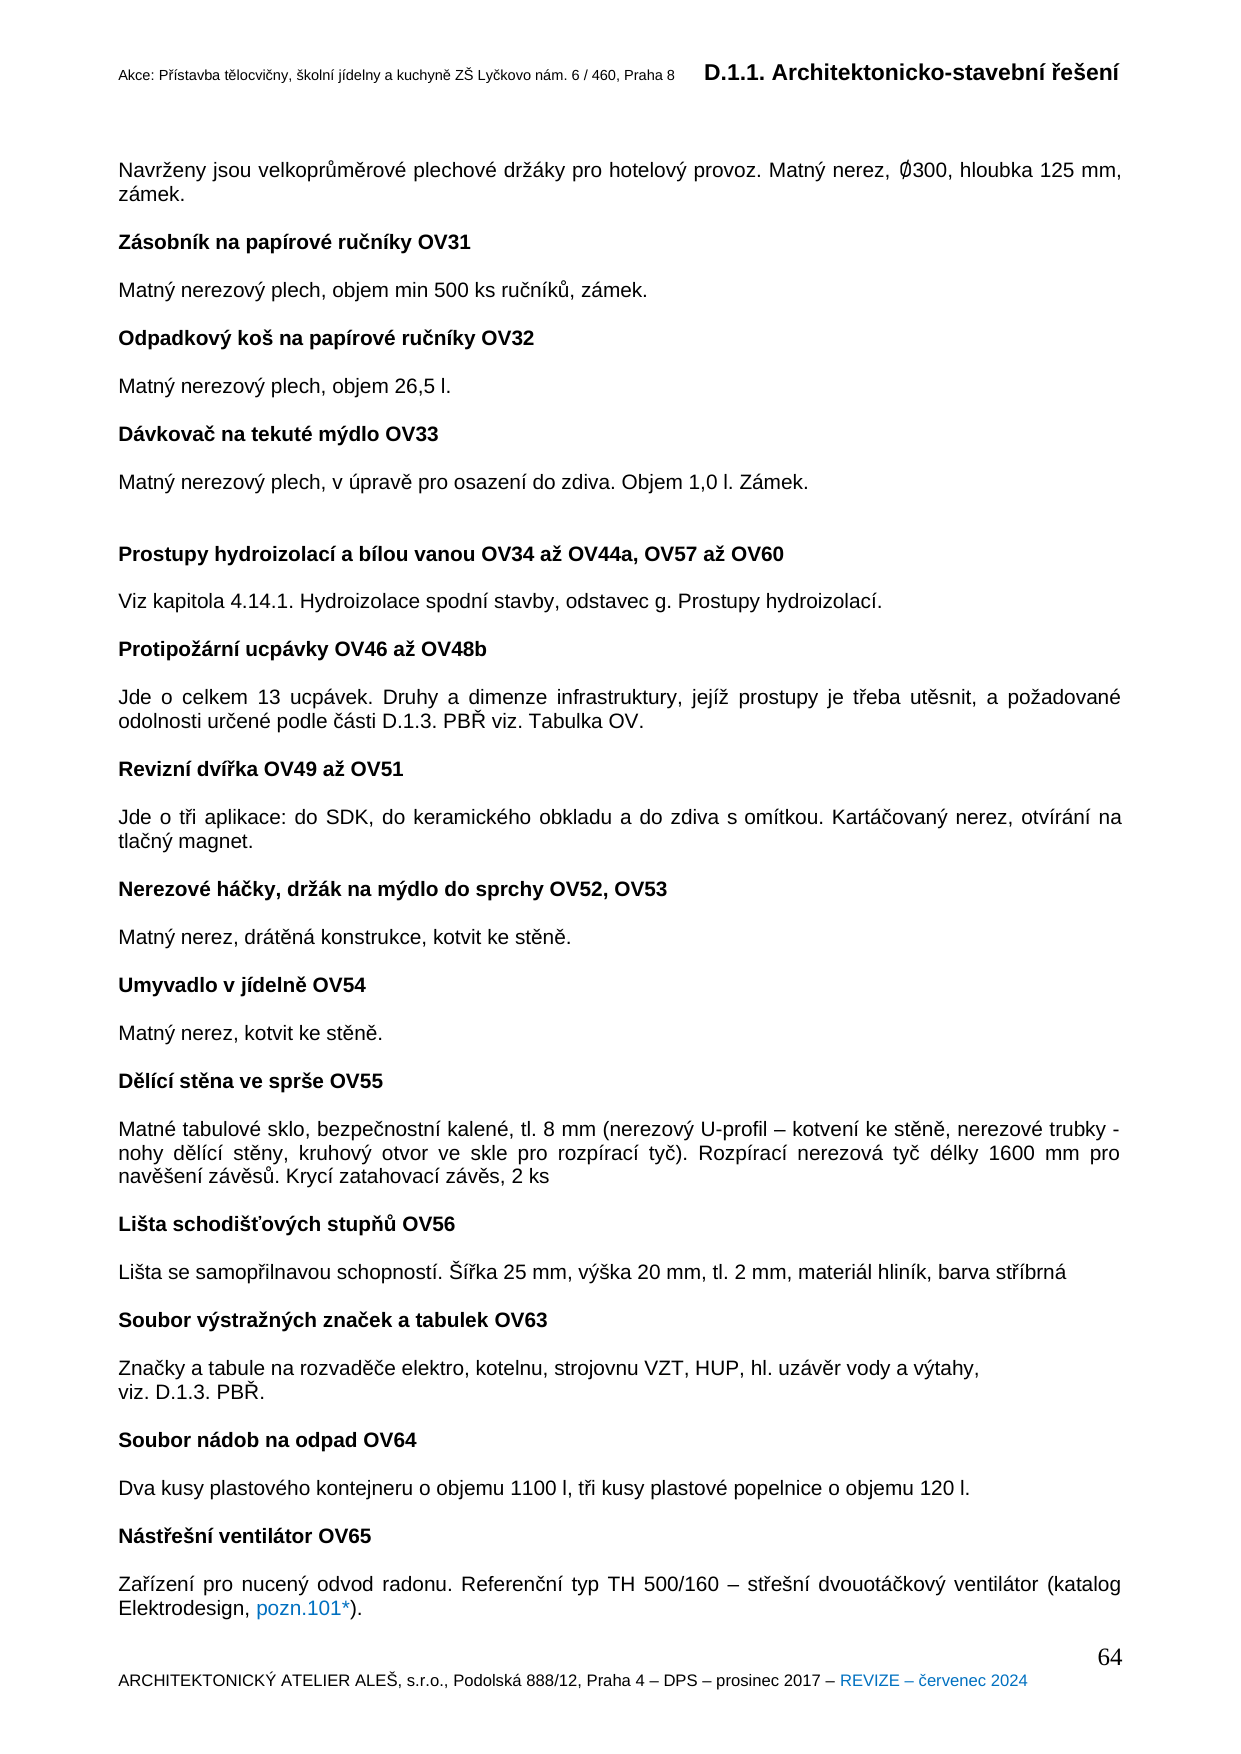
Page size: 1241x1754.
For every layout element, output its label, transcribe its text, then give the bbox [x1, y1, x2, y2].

text Lišta se samopřilnavou schopností. Šířka 25 mm, výška 20 mm, tl. 2 mm, materiál hliník, barva stříbrná [118, 1260, 1122, 1284]
text Matný nerezový plech, objem 26,5 l. [118, 374, 1122, 398]
text Zařízení pro nucený odvod radonu. Referenční typ TH 500/160 – střešní dvouotáčkový ventilátor (katalog Elektrodesign, pozn.101*). [118, 1572, 1122, 1619]
text Nerezové háčky, držák na mýdlo do sprchy OV52, OV53 [118, 877, 1122, 901]
text Zásobník na papírové ručníky OV31 [118, 230, 1122, 254]
text Matné tabulové sklo, bezpečnostní kalené, tl. 8 mm (nerezový U-profil – kotvení ke stěně, nerezové trubky - nohy dělící stěny, kruhový otvor ve skle pro rozpírací tyč). Rozpírací nerezová tyč délky 1600 mm pro navěšení závěsů. Krycí zatahovací závěs, 2 ks [118, 1116, 1122, 1188]
text Protipožární ucpávky OV46 až OV48b [118, 637, 1122, 661]
text Lišta schodišťových stupňů OV56 [118, 1212, 1122, 1236]
text Matný nerez, drátěná konstrukce, kotvit ke stěně. [118, 925, 1122, 949]
text viz. D.1.3. PBŘ. [118, 1380, 1122, 1404]
text Jde o celkem 13 ucpávek. Druhy a dimenze infrastruktury, jejíž prostupy je třeba utěsnit, a požadované odolnosti určené podle části D.1.3. PBŘ viz. Tabulka OV. [118, 685, 1122, 733]
text Dávkovač na tekuté mýdlo OV33 [118, 422, 1122, 446]
text Navrženy jsou velkoprůměrové plechové držáky pro hotelový provoz. Matný nerez, ∅300, hloubka 125 mm, zámek. [118, 157, 1122, 206]
text Umyvadlo v jídelně OV54 [118, 973, 1122, 997]
text Matný nerezový plech, v úpravě pro osazení do zdiva. Objem 1,0 l. Zámek. [118, 469, 1122, 493]
text Dělící stěna ve sprše OV55 [118, 1068, 1122, 1092]
text Revizní dvířka OV49 až OV51 [118, 757, 1122, 781]
text Viz kapitola 4.14.1. Hydroizolace spodní stavby, odstavec g. Prostupy hydroizolací. [118, 589, 1122, 613]
text Značky a tabule na rozvaděče elektro, kotelnu, strojovnu VZT, HUP, hl. uzávěr vody a výtahy, [118, 1356, 1122, 1380]
text Matný nerezový plech, objem min 500 ks ručníků, zámek. [118, 278, 1122, 302]
text Jde o tři aplikace: do SDK, do keramického obkladu a do zdiva s omítkou. Kartáčovaný nerez, otvírání na tlačný magnet. [118, 805, 1122, 853]
text Soubor nádob na odpad OV64 [118, 1428, 1122, 1452]
text Soubor výstražných značek a tabulek OV63 [118, 1308, 1122, 1332]
text Nástřešní ventilátor OV65 [118, 1524, 1122, 1548]
text Odpadkový koš na papírové ručníky OV32 [118, 326, 1122, 350]
text Prostupy hydroizolací a bílou vanou OV34 až OV44a, OV57 až OV60 [118, 541, 1122, 565]
text Matný nerez, kotvit ke stěně. [118, 1021, 1122, 1044]
text Dva kusy plastového kontejneru o objemu 1100 l, tři kusy plastové popelnice o objemu 120 l. [118, 1476, 1122, 1500]
